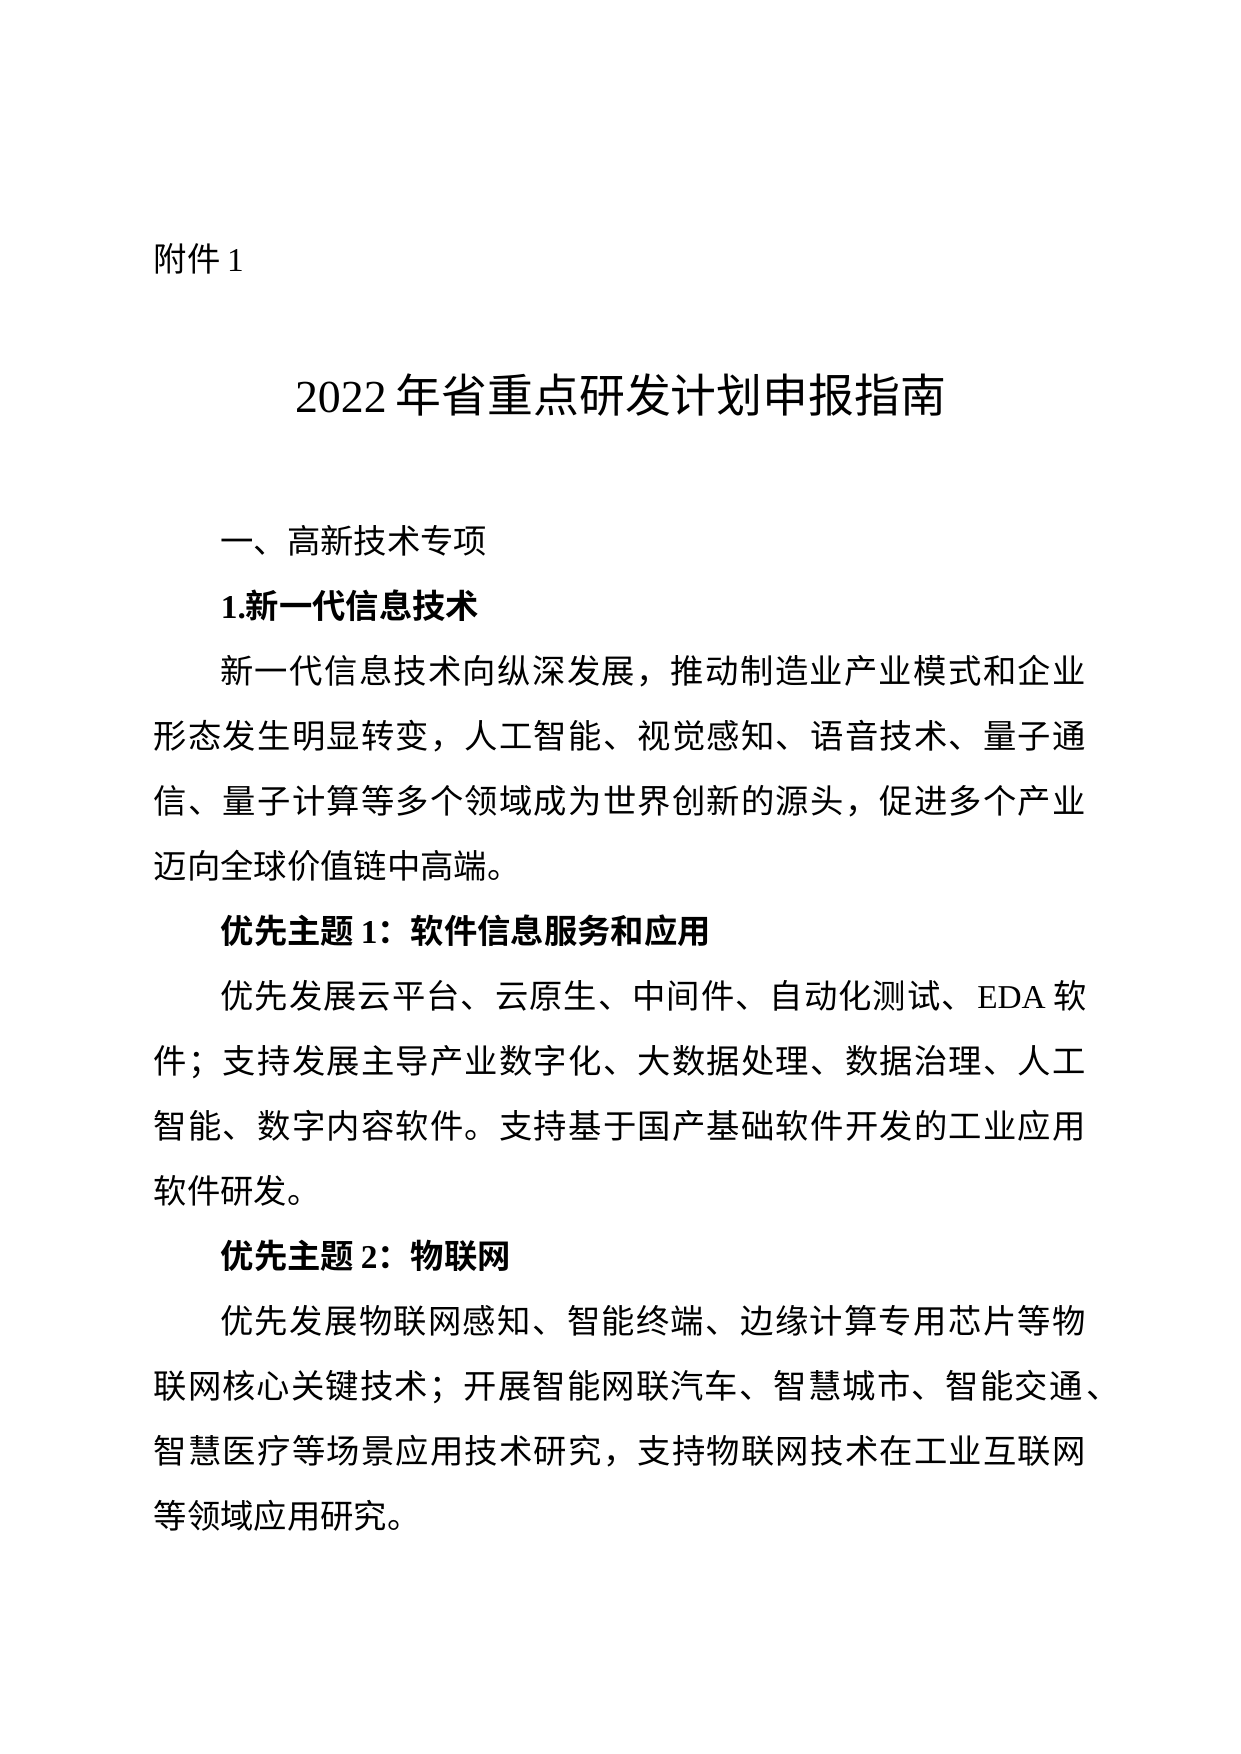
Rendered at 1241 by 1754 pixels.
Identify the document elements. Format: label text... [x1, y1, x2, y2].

text 新一代信息技术向纵深发展，推动制造业产业模式和企业形态发生明显转变，人工智能、视觉感知、语音技术、量子通信、量子计算等多个领域成为世界创新的源头，促进多个产业迈向全球价值链中高端。 [153, 636, 1087, 896]
text 优先主题1：软件信息服务和应用 [153, 896, 1087, 961]
text 优先主题2：物联网 [153, 1221, 1087, 1286]
text 1.新一代信息技术 [153, 571, 1087, 636]
text 优先发展云平台、云原生、中间件、自动化测试、EDA软件；支持发展主导产业数字化、大数据处理、数据治理、人工智能、数字内容软件。支持基于国产基础软件开发的工业应用软件研发。 [153, 961, 1087, 1221]
text 附件1 [153, 221, 1087, 283]
text 优先发展物联网感知、智能终端、边缘计算专用芯片等物联网核心关键技术；开展智能网联汽车、智慧城市、智能交通、智慧医疗等场景应用技术研究，支持物联网技术在工业互联网等领域应用研究。 [153, 1286, 1087, 1546]
text 一、高新技术专项 [153, 506, 1087, 571]
text 2022年省重点研发计划申报指南 [153, 344, 1087, 441]
